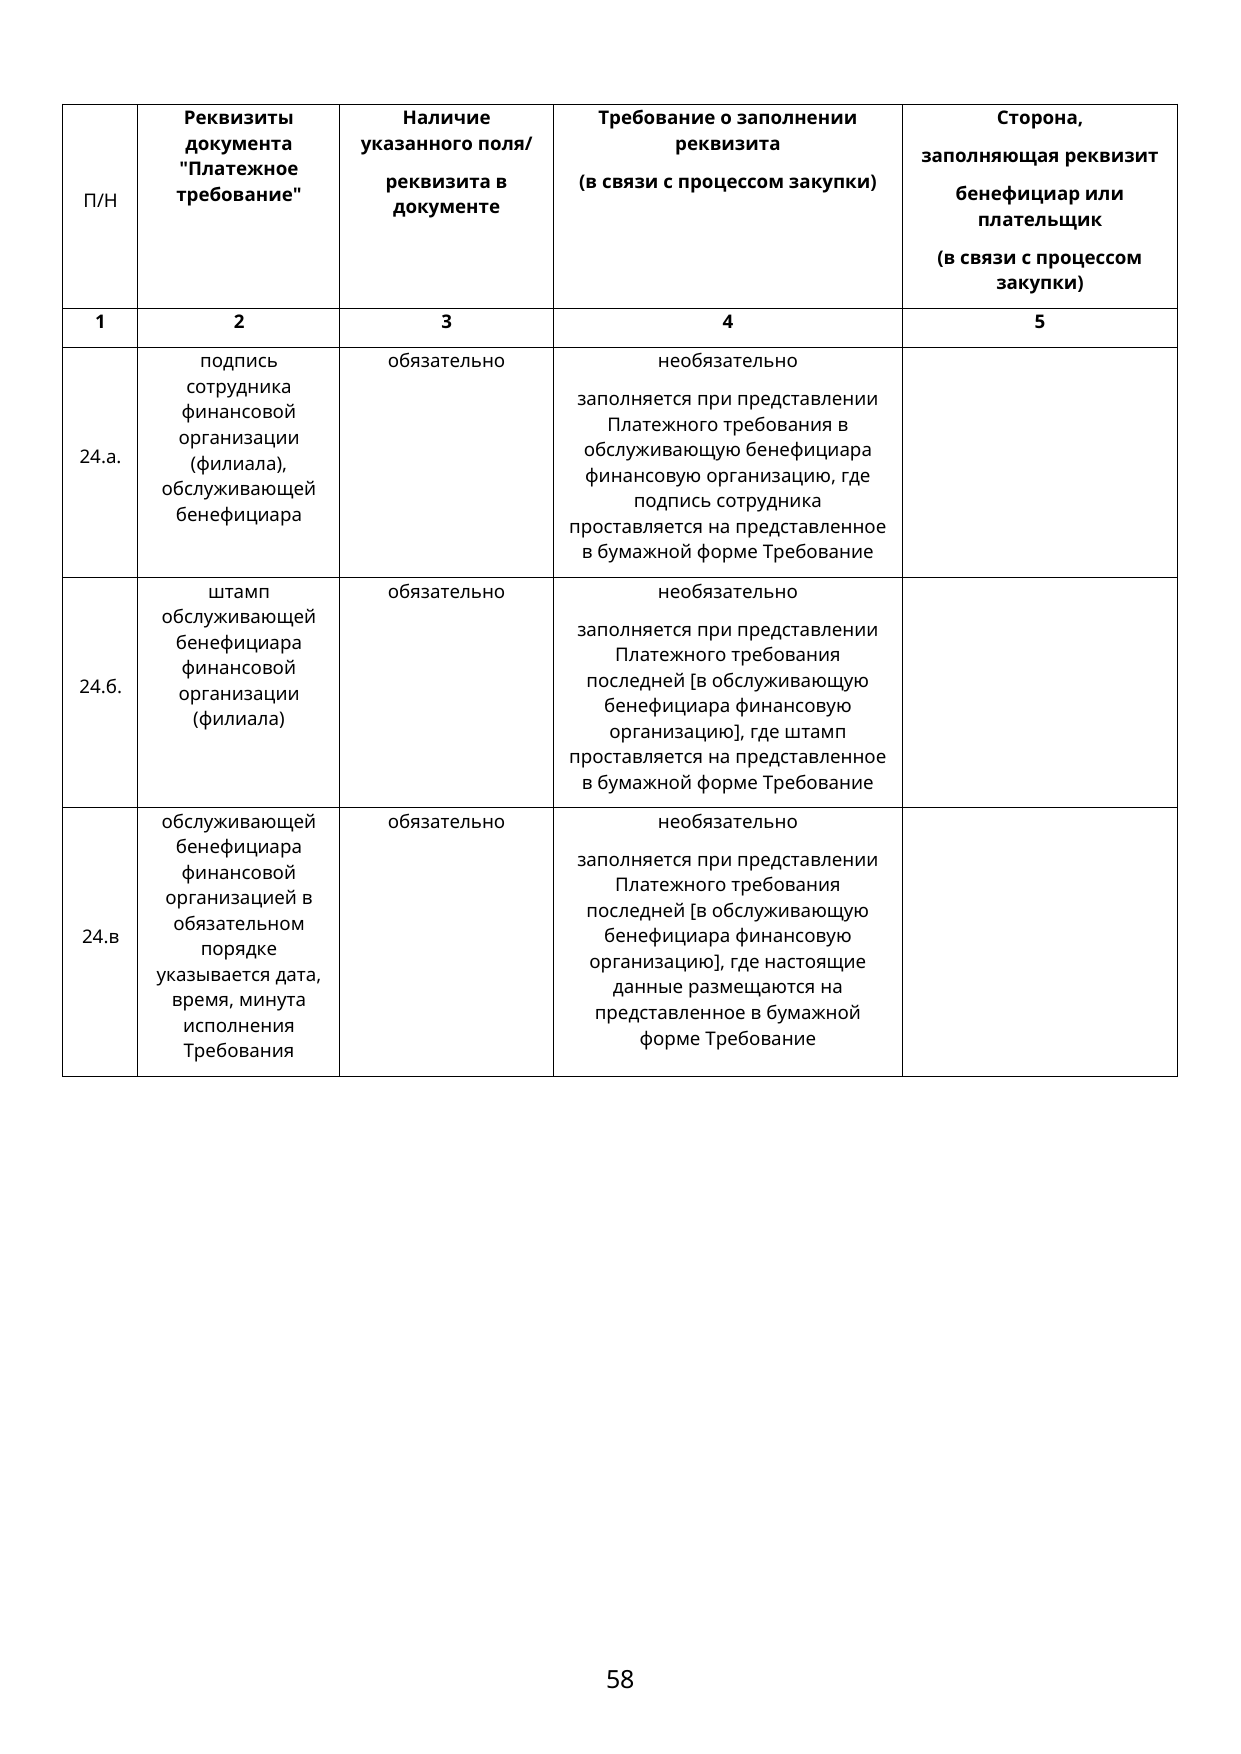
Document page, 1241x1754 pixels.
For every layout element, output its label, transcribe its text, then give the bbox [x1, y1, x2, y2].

table_cell 24.в [63, 808, 137, 1076]
table_cell 24.а. [63, 348, 137, 577]
table_cell обязательно [340, 808, 553, 1076]
table_cell 1 [63, 309, 137, 347]
table_cell необязательно заполняется при представлении Платежного требования последней [в обслуживающую бенефициара финансовую организацию], где настоящие данные размещаются на представленное в бумажной форме Требование [554, 808, 902, 1076]
table_header Наличие указанного поля/ реквизита в документе [340, 105, 553, 308]
table_header Требование о заполнении реквизита (в связи с процессом закупки) [554, 105, 902, 308]
table_cell необязательно заполняется при представлении Платежного требования последней [в обслуживающую бенефициара финансовую организацию], где штамп проставляется на представленное в бумажной форме Требование [554, 578, 902, 807]
table_cell [903, 578, 1177, 807]
table_header П/Н [63, 105, 137, 308]
table_cell обслуживающей бенефициара финансовой организацией в обязательном порядке указывается дата, время, минута исполнения Требования [138, 808, 339, 1076]
table_cell 3 [340, 309, 553, 347]
table_cell 2 [138, 309, 339, 347]
table_header Реквизиты документа "Платежное требование" [138, 105, 339, 308]
table_cell 24.б. [63, 578, 137, 807]
table_cell обязательно [340, 578, 553, 807]
table_cell штамп обслуживающей бенефициара финансовой организации (филиала) [138, 578, 339, 807]
table_cell 5 [903, 309, 1177, 347]
table_cell [903, 348, 1177, 577]
table_header Сторона, заполняющая реквизит бенефициар или плательщик (в связи с процессом закупки) [903, 105, 1177, 308]
table_cell необязательно заполняется при представлении Платежного требования в обслуживающую бенефициара финансовую организацию, где подпись сотрудника проставляется на представленное в бумажной форме Требование [554, 348, 902, 577]
table_cell обязательно [340, 348, 553, 577]
table_cell [903, 808, 1177, 1076]
table_cell 4 [554, 309, 902, 347]
table_cell подпись сотрудника финансовой организации (филиала), обслуживающей бенефициара [138, 348, 339, 577]
